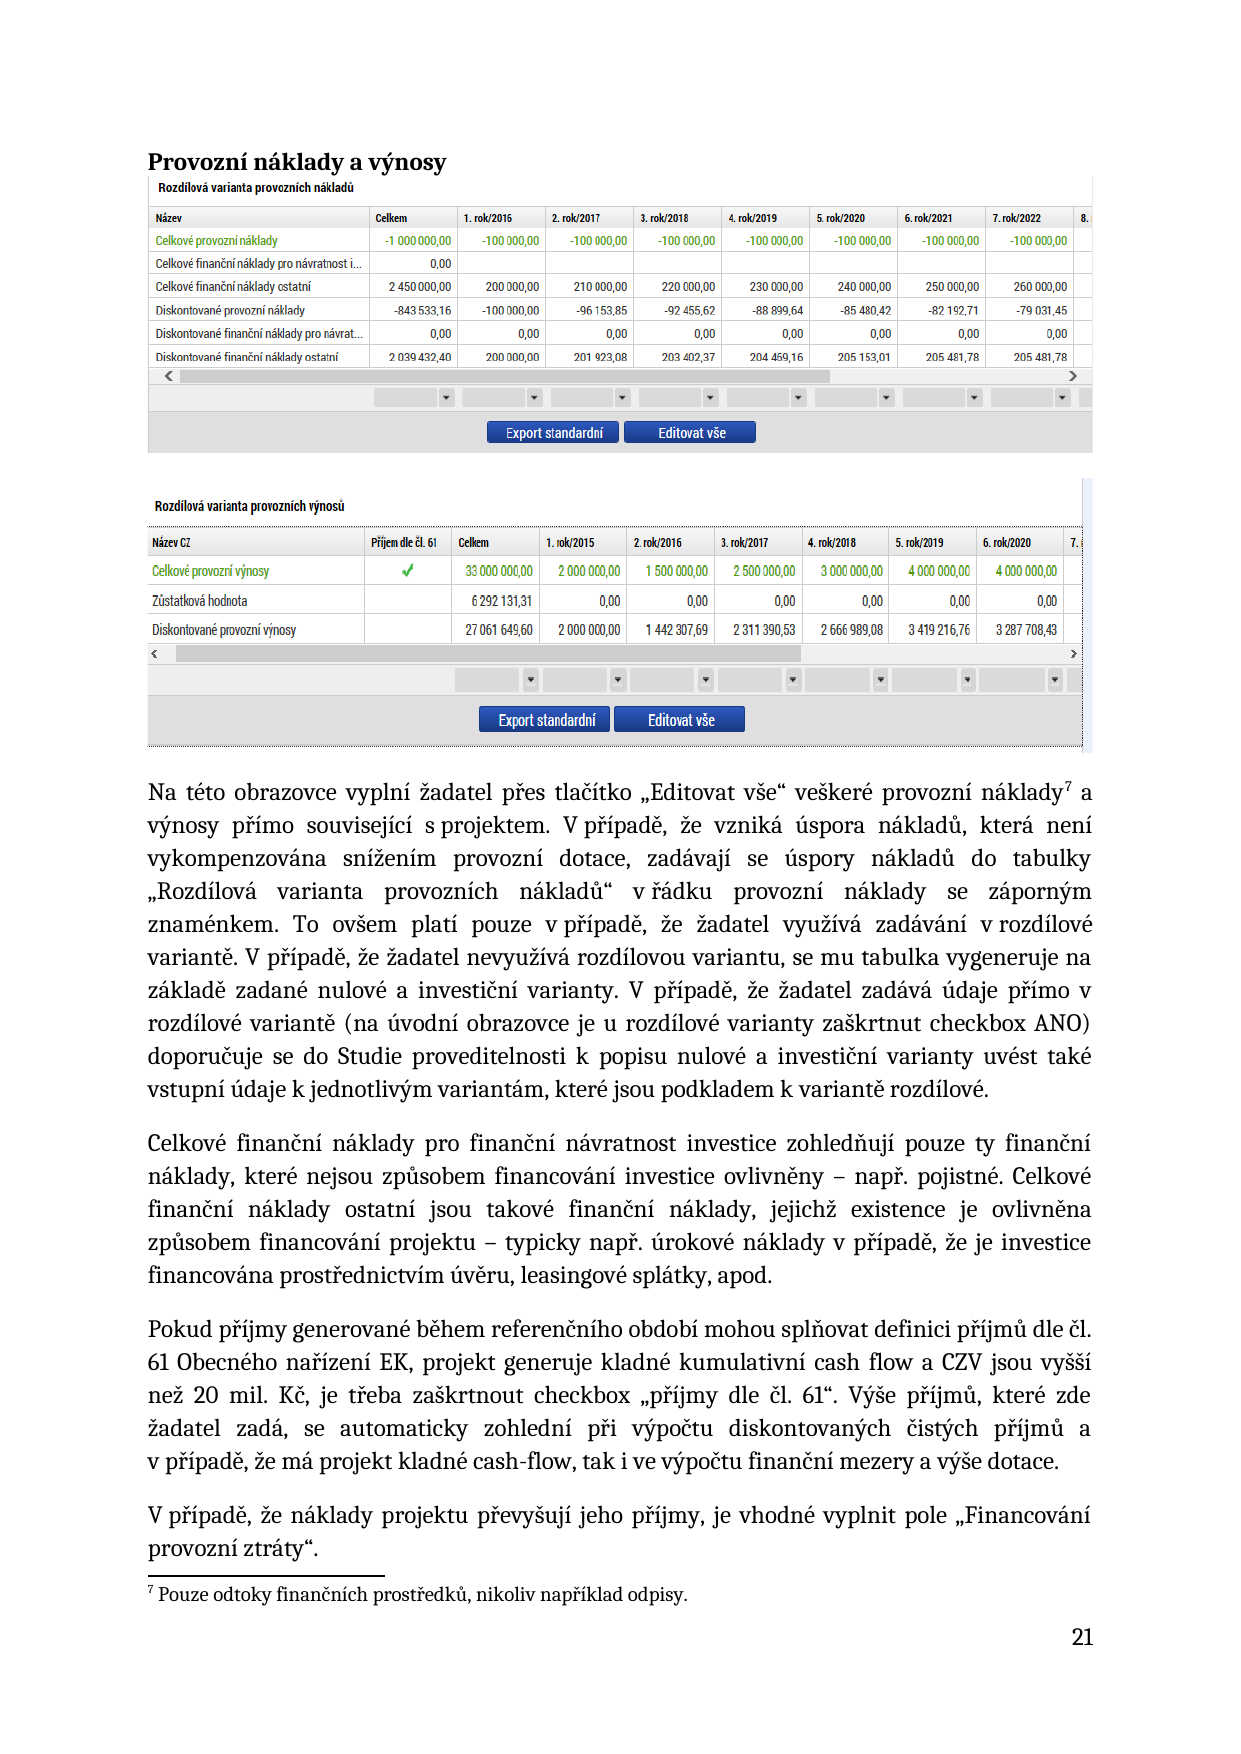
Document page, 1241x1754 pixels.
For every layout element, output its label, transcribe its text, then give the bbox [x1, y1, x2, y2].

text Pokud příjmy generované během referenčního období mohou splňovat definici příjmů dle čl. 61 Obecného nařízení EK, projekt generuje kladné kumulativní cash flow a CZV jsou vyšší než 20 mil. Kč, je třeba zaškrtnout checkbox „příjmy dle čl. 61“. Výše příjmů, které zde žadatel zadá, se automaticky zohlední při výpočtu diskontovaných čistých příjmů a v případě, že má projekt kladné cash-flow, tak i ve výpočtu finanční mezery a výše dotace. [148, 1315, 1093, 1476]
text Na této obrazovce vyplní žadatel přes tlačítko „Editovat vše“ veškeré provozní náklady a výnosy přímo související s projektem. V případě, že vzniká úspora nákladů, která není vykompenzována snížením provozní dotace, zadávají se úspory nákladů do tabulky „Rozdílová varianta provozních nákladů“ v řádku provozní náklady se záporným znaménkem. To ovšem platí pouze v případě, že žadatel využívá zadávání v rozdílové variantě. V případě, že žadatel nevyužívá rozdílovou variantu, se mu tabulka vygeneruje na základě zadané nulové a investiční varianty. V případě, že žadatel zadává údaje přímo v rozdílové variantě (na úvodní obrazovce je u rozdílové varianty zaškrtnut checkbox ANO) doporučuje se do Studie proveditelnosti k popisu nulové a investiční varianty uvést také vstupní údaje k jednotlivým variantám, které jsou podkladem k variantě rozdílové. [148, 778, 1093, 1104]
subtitle Provozní náklady a výnosy [148, 148, 1093, 176]
text Celkové finanční náklady pro finanční návratnost investice zohledňují pouze ty finanční náklady, které nejsou způsobem financování investice ovlivněny – např. pojistné. Celkové finanční náklady ostatní jsou takové finanční náklady, jejichž existence je ovlivněna způsobem financování projektu – typicky např. úrokové náklady v případě, že je investice financována prostřednictvím úvěru, leasingové splátky, apod. [148, 1129, 1093, 1290]
text V případě, že náklady projektu převyšují jeho příjmy, je vhodné vyplnit pole „Financování provozní ztráty“. [148, 1501, 1093, 1562]
picture [147, 478, 1093, 753]
